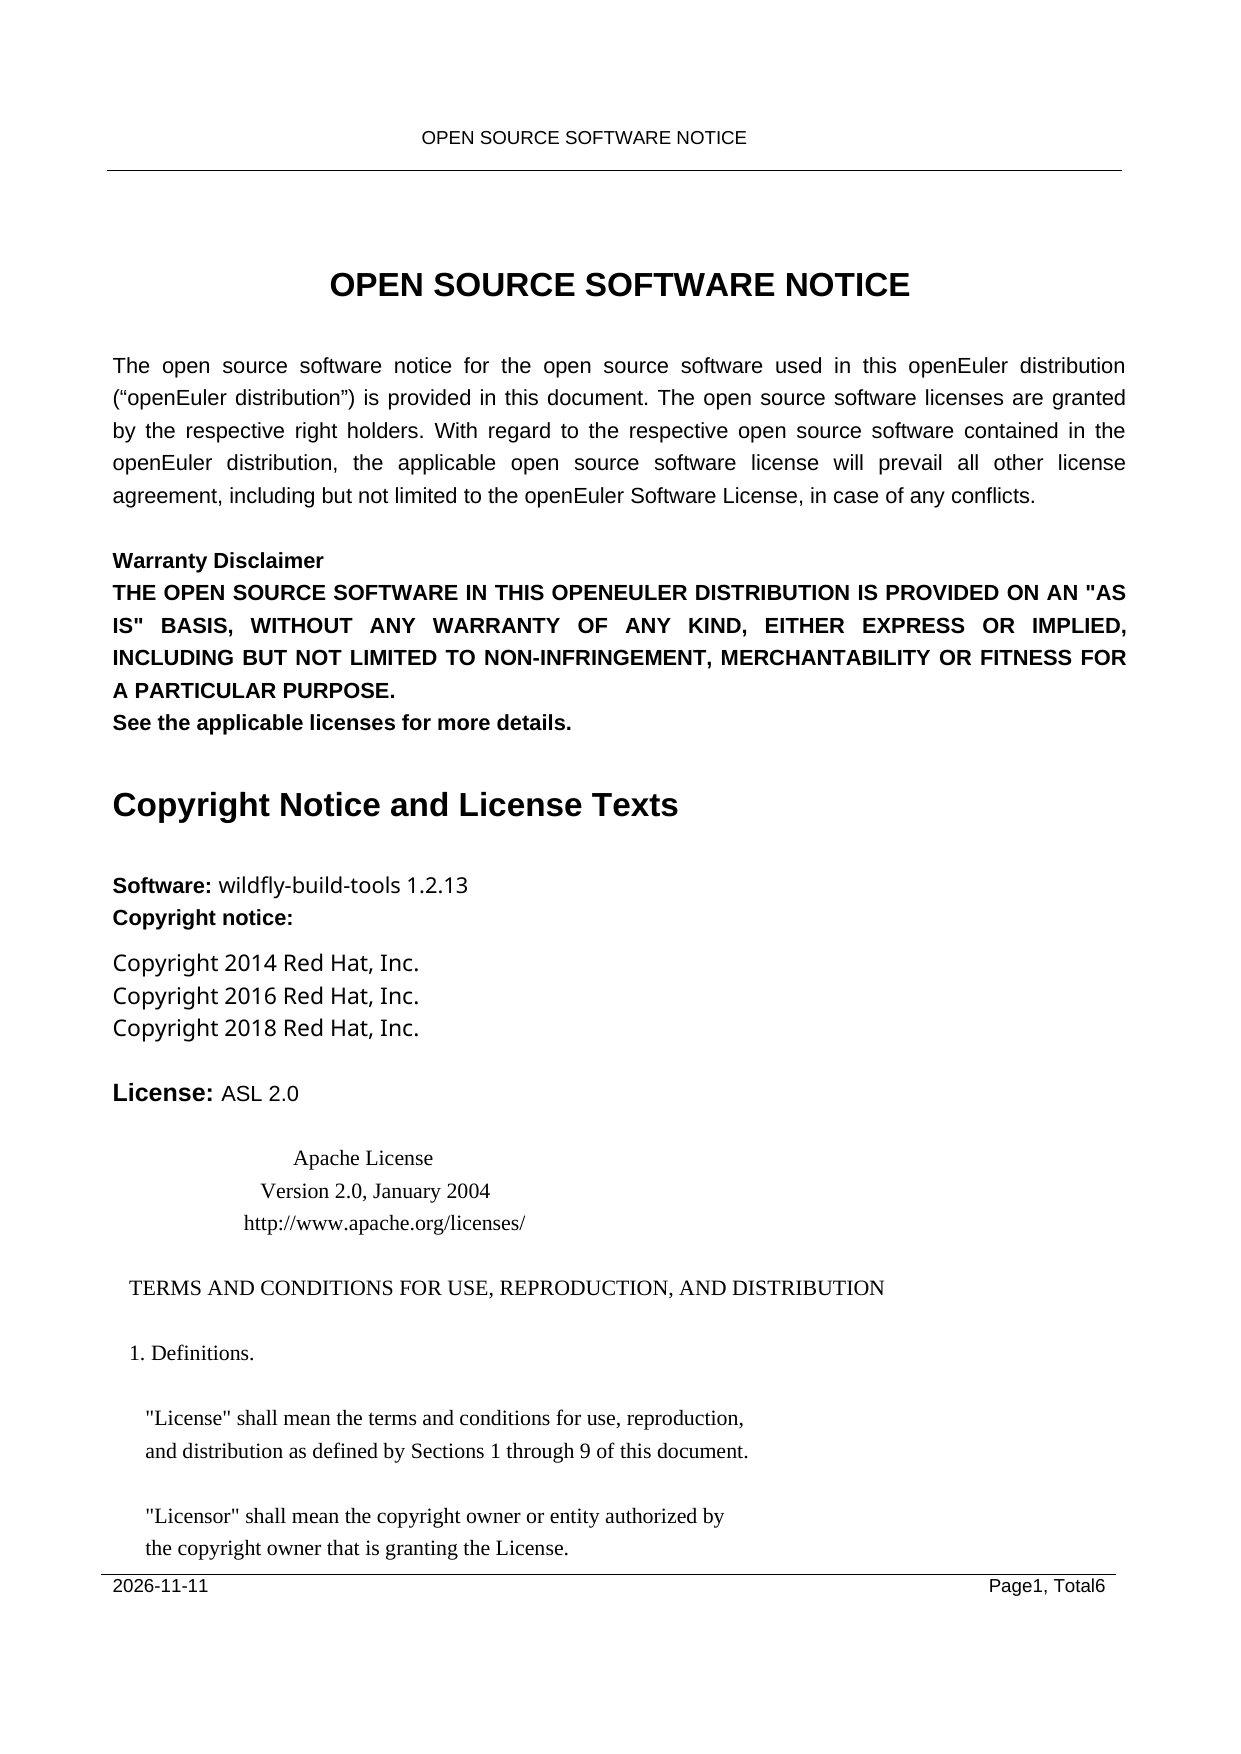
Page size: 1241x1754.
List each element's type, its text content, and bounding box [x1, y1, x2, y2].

text Copyright 2014 Red Hat, Inc. Copyright 2016 Red Hat, Inc. Copyright 2018 Red Hat, Inc. [112, 947, 1128, 1077]
text Copyright notice: [112, 901, 1128, 934]
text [112, 1109, 1128, 1564]
text Warranty Disclaimer [112, 544, 1128, 576]
text Copyright Notice and License Texts [112, 771, 1128, 836]
text THE OPEN SOURCE SOFTWARE IN THIS OPENEULER DISTRIBUTION IS PROVIDED ON AN "AS IS" BASIS, WITHOUT ANY WARRANTY OF ANY KIND, EITHER EXPRESS OR IMPLIED, INCLUDING BUT NOT LIMITED TO NON-INFRINGEMENT, MERCHANTABILITY OR FITNESS FOR A PARTICULAR PURPOSE. See the applicable licenses for more details. [112, 576, 1128, 739]
text The open source software notice for the open source software used in this openEuler distribution (“openEuler distribution”) is provided in this document. The open source software licenses are granted by the respective right holders. With regard to the respective open source software contained in the openEuler distribution, the applicable open source software license will prevail all other license agreement, including but not limited to the openEuler Software License, in case of any conflicts. [112, 349, 1128, 511]
title Software: wildfly-build-tools 1.2.13 [112, 869, 1128, 901]
text OPEN SOURCE SOFTWARE NOTICE [112, 251, 1128, 316]
text License: ASL 2.0 [112, 1077, 1128, 1109]
